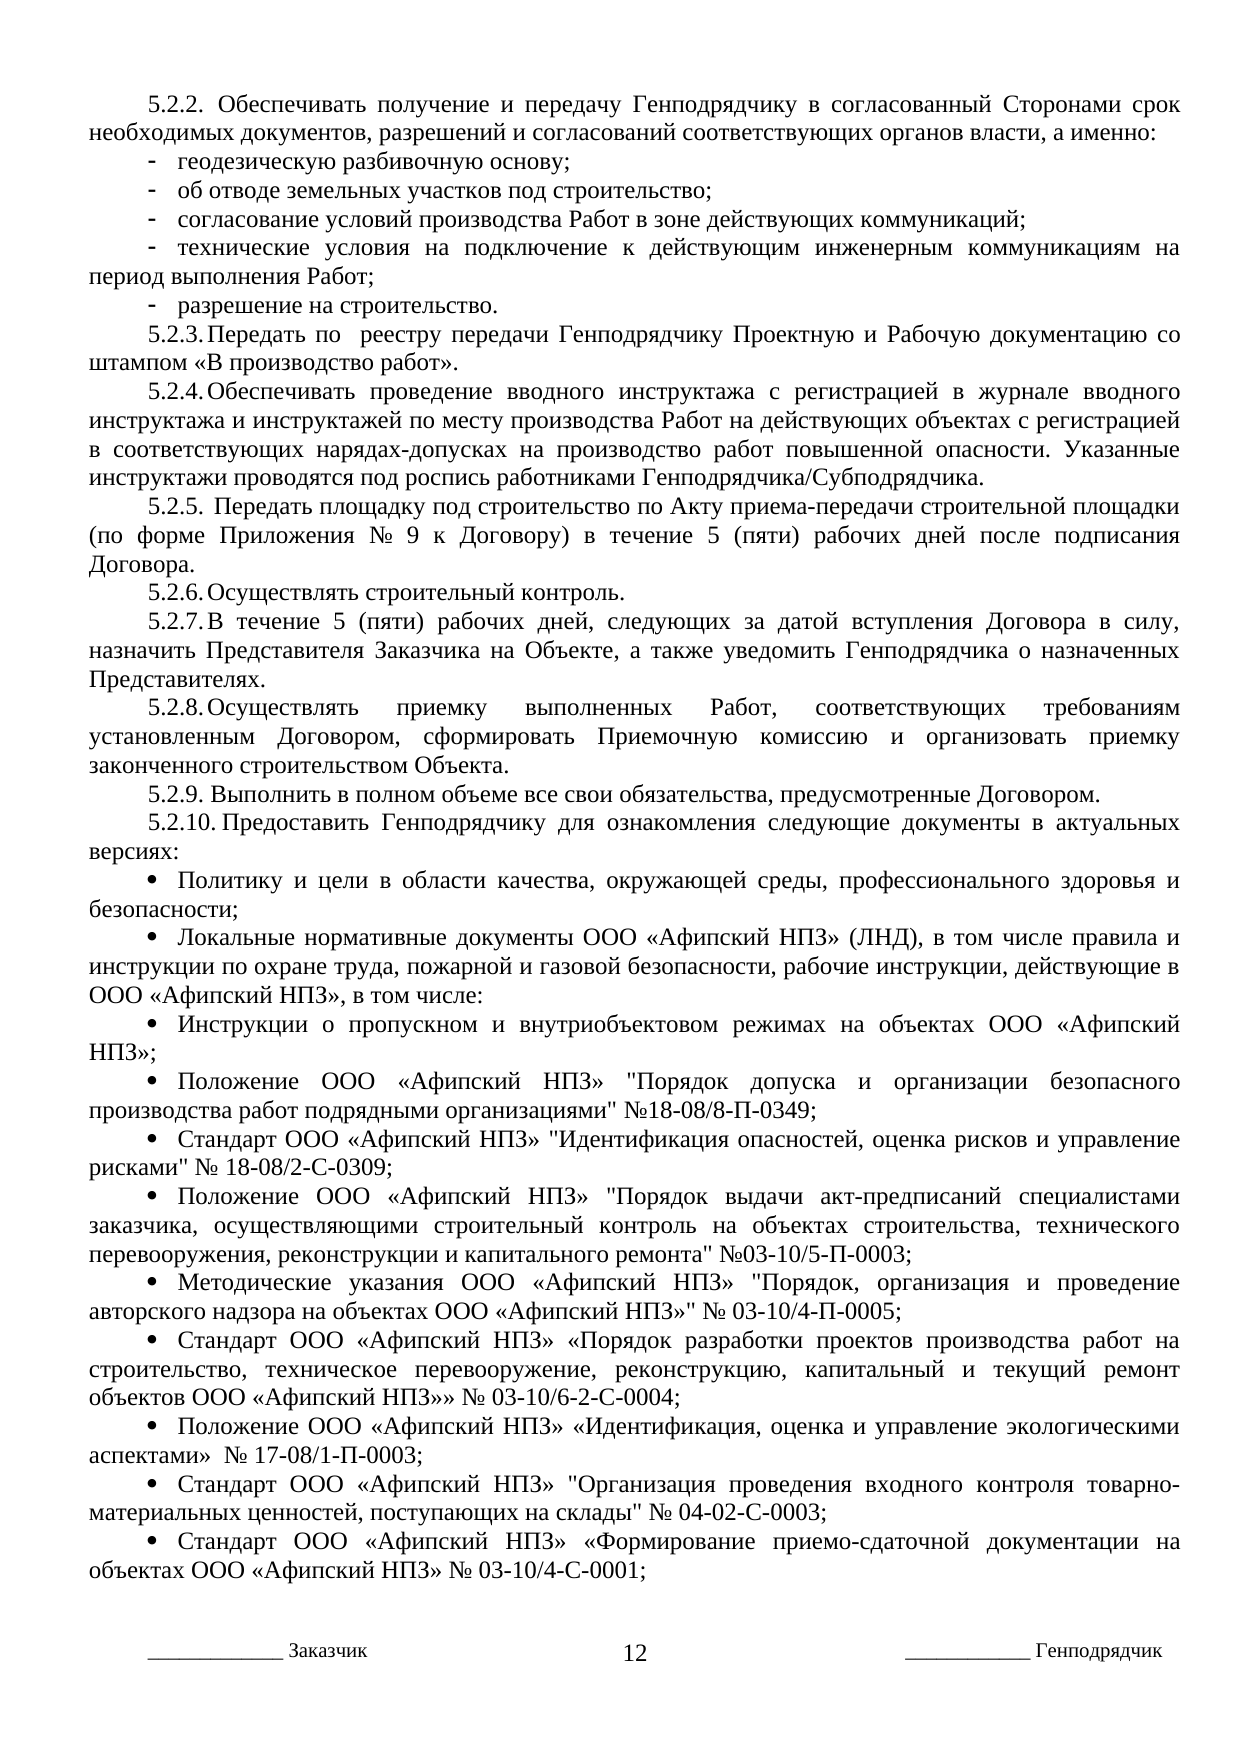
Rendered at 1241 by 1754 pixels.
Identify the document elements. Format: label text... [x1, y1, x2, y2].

list Стандарт ООО «Афипский НПЗ» «Порядок разработки проектов производства работ на строительство, техническое перевооружение, реконструкцию, капитальный и текущий ремонт объектов ООО «Афипский НПЗ»» № 03-10/6-2-С-0004; [89, 1325, 1181, 1411]
list технические условия на подключение к действующим инженерным коммуникациям на период выполнения Работ; [89, 232, 1181, 290]
text 5.2.7. В течение 5 (пяти) рабочих дней, следующих за датой вступления Договора в силу, назначить Представителя Заказчика на Объекте, а также уведомить Генподрядчика о назначенных Представителях. [89, 606, 1181, 692]
list Инструкции о пропускном и внутриобъектовом режимах на объектах ООО «Афипский НПЗ»; [89, 1009, 1181, 1066]
text 5.2.2. Обеспечивать получение и передачу Генподрядчику в согласованный Сторонами срок необходимых документов, разрешений и согласований соответствующих органов власти, а именно: [89, 89, 1181, 146]
text 5.2.6. Осуществлять строительный контроль. [89, 577, 1181, 606]
text 5.2.9. Выполнить в полном объеме все свои обязательства, предусмотренные Договором. [89, 779, 1181, 807]
list разрешение на строительство. [89, 290, 1181, 319]
text 5.2.10. Предоставить Генподрядчику для ознакомления следующие документы в актуальных версиях: [89, 807, 1181, 865]
list Методические указания ООО «Афипский НПЗ» "Порядок, организация и проведение авторского надзора на объектах ООО «Афипский НПЗ»" № 03-10/4-П-0005; [89, 1267, 1181, 1325]
list Локальные нормативные документы ООО «Афипский НПЗ» (ЛНД), в том числе правила и инструкции по охране труда, пожарной и газовой безопасности, рабочие инструкции, действующие в ООО «Афипский НПЗ», в том числе: [89, 922, 1181, 1009]
list геодезическую разбивочную основу; [89, 146, 1181, 175]
text 5.2.5. Передать площадку под строительство по Акту приема-передачи строительной площадки (по форме Приложения № 9 к Договору) в течение 5 (пяти) рабочих дней после подписания Договора. [89, 491, 1181, 577]
list Положение ООО «Афипский НПЗ» "Порядок выдачи акт-предписаний специалистами заказчика, осуществляющими строительный контроль на объектах строительства, технического перевооружения, реконструкции и капитального ремонта" №03-10/5-П-0003; [89, 1181, 1181, 1267]
list об отводе земельных участков под строительство; [89, 175, 1181, 204]
list Положение ООО «Афипский НПЗ» «Идентификация, оценка и управление экологическими аспектами» № 17-08/1-П-0003; [89, 1411, 1181, 1469]
list согласование условий производства Работ в зоне действующих коммуникаций; [89, 204, 1181, 232]
list Политику и цели в области качества, окружающей среды, профессионального здоровья и безопасности; [89, 865, 1181, 922]
text 5.2.8. Осуществлять приемку выполненных Работ, соответствующих требованиям установленным Договором, сформировать Приемочную комиссию и организовать приемку законченного строительством Объекта. [89, 692, 1181, 779]
list Стандарт ООО «Афипский НПЗ» "Идентификация опасностей, оценка рисков и управление рисками" № 18-08/2-С-0309; [89, 1124, 1181, 1181]
text 5.2.4. Обеспечивать проведение вводного инструктажа с регистрацией в журнале вводного инструктажа и инструктажей по месту производства Работ на действующих объектах с регистрацией в соответствующих нарядах-допусках на производство работ повышенной опасности. Указанные инструктажи проводятся под роспись работниками Генподрядчика/Субподрядчика. [89, 376, 1181, 491]
list Стандарт ООО «Афипский НПЗ» «Формирование приемо-сдаточной документации на объектах ООО «Афипский НПЗ» № 03-10/4-С-0001; [89, 1526, 1181, 1584]
list Стандарт ООО «Афипский НПЗ» "Организация проведения входного контроля товарно-материальных ценностей, поступающих на склады" № 04-02-С-0003; [89, 1469, 1181, 1526]
text 5.2.3. Передать по реестру передачи Генподрядчику Проектную и Рабочую документацию со штампом «В производство работ». [89, 319, 1181, 376]
list Положение ООО «Афипский НПЗ» "Порядок допуска и организации безопасного производства работ подрядными организациями" №18-08/8-П-0349; [89, 1066, 1181, 1124]
